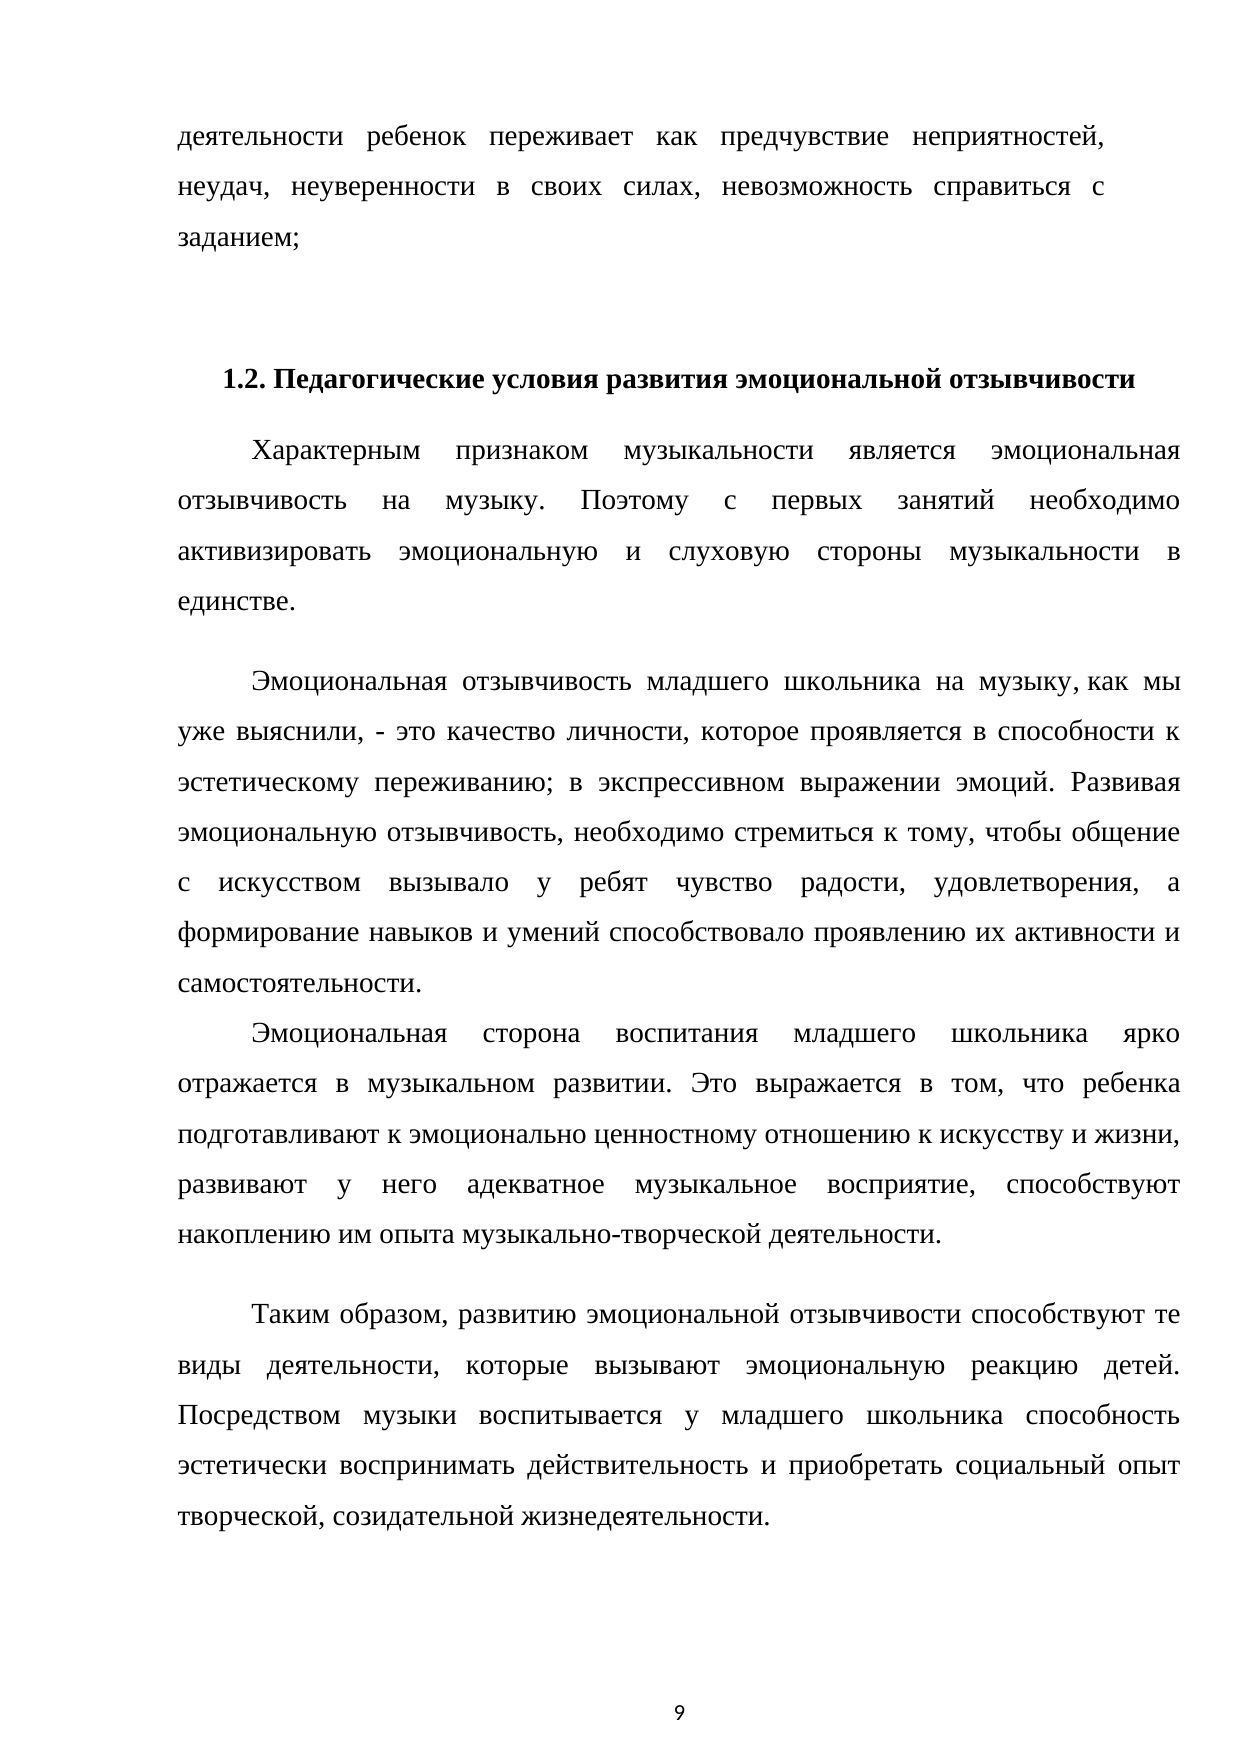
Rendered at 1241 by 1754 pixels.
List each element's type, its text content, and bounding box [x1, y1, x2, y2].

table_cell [166, 118, 1116, 361]
text 1.2. Педагогические условия развития эмоциональной отзывчивости [177, 361, 1181, 394]
text Характерным признаком музыкальности является эмоциональная отзывчивость на музыку. Поэтому с первых занятий необходимо активизировать эмоциональную и слуховую стороны музыкальности в единстве. [177, 432, 1181, 617]
text Эмоциональная отзывчивость младшего школьника на музыку, как мы уже выяснили, - это качество личности, которое проявляется в способности к эстетическому переживанию; в экспрессивном выражении эмоций. Развивая эмоциональную отзывчивость, необходимо стремиться к тому, чтобы общение с искусством вызывало у ребят чувство радости, удовлетворения, а формирование навыков и умений способствовало проявлению их активности и самостоятельности. [177, 663, 1181, 998]
text Эмоциональная сторона воспитания младшего школьника ярко отражается в музыкальном развитии. Это выражается в том, что ребенка подготавливают к эмоционально ценностному отношению к искусству и жизни, развивают у него адекватное музыкальное восприятие, способствуют накоплению им опыта музыкально-творческой деятельности. [177, 1015, 1181, 1250]
text Таким образом, развитию эмоциональной отзывчивости способствуют те виды деятельности, которые вызывают эмоциональную реакцию детей. Посредством музыки воспитывается у младшего школьника способность эстетически воспринимать действительность и приобретать социальный опыт творческой, созидательной жизнедеятельности. [177, 1296, 1181, 1531]
